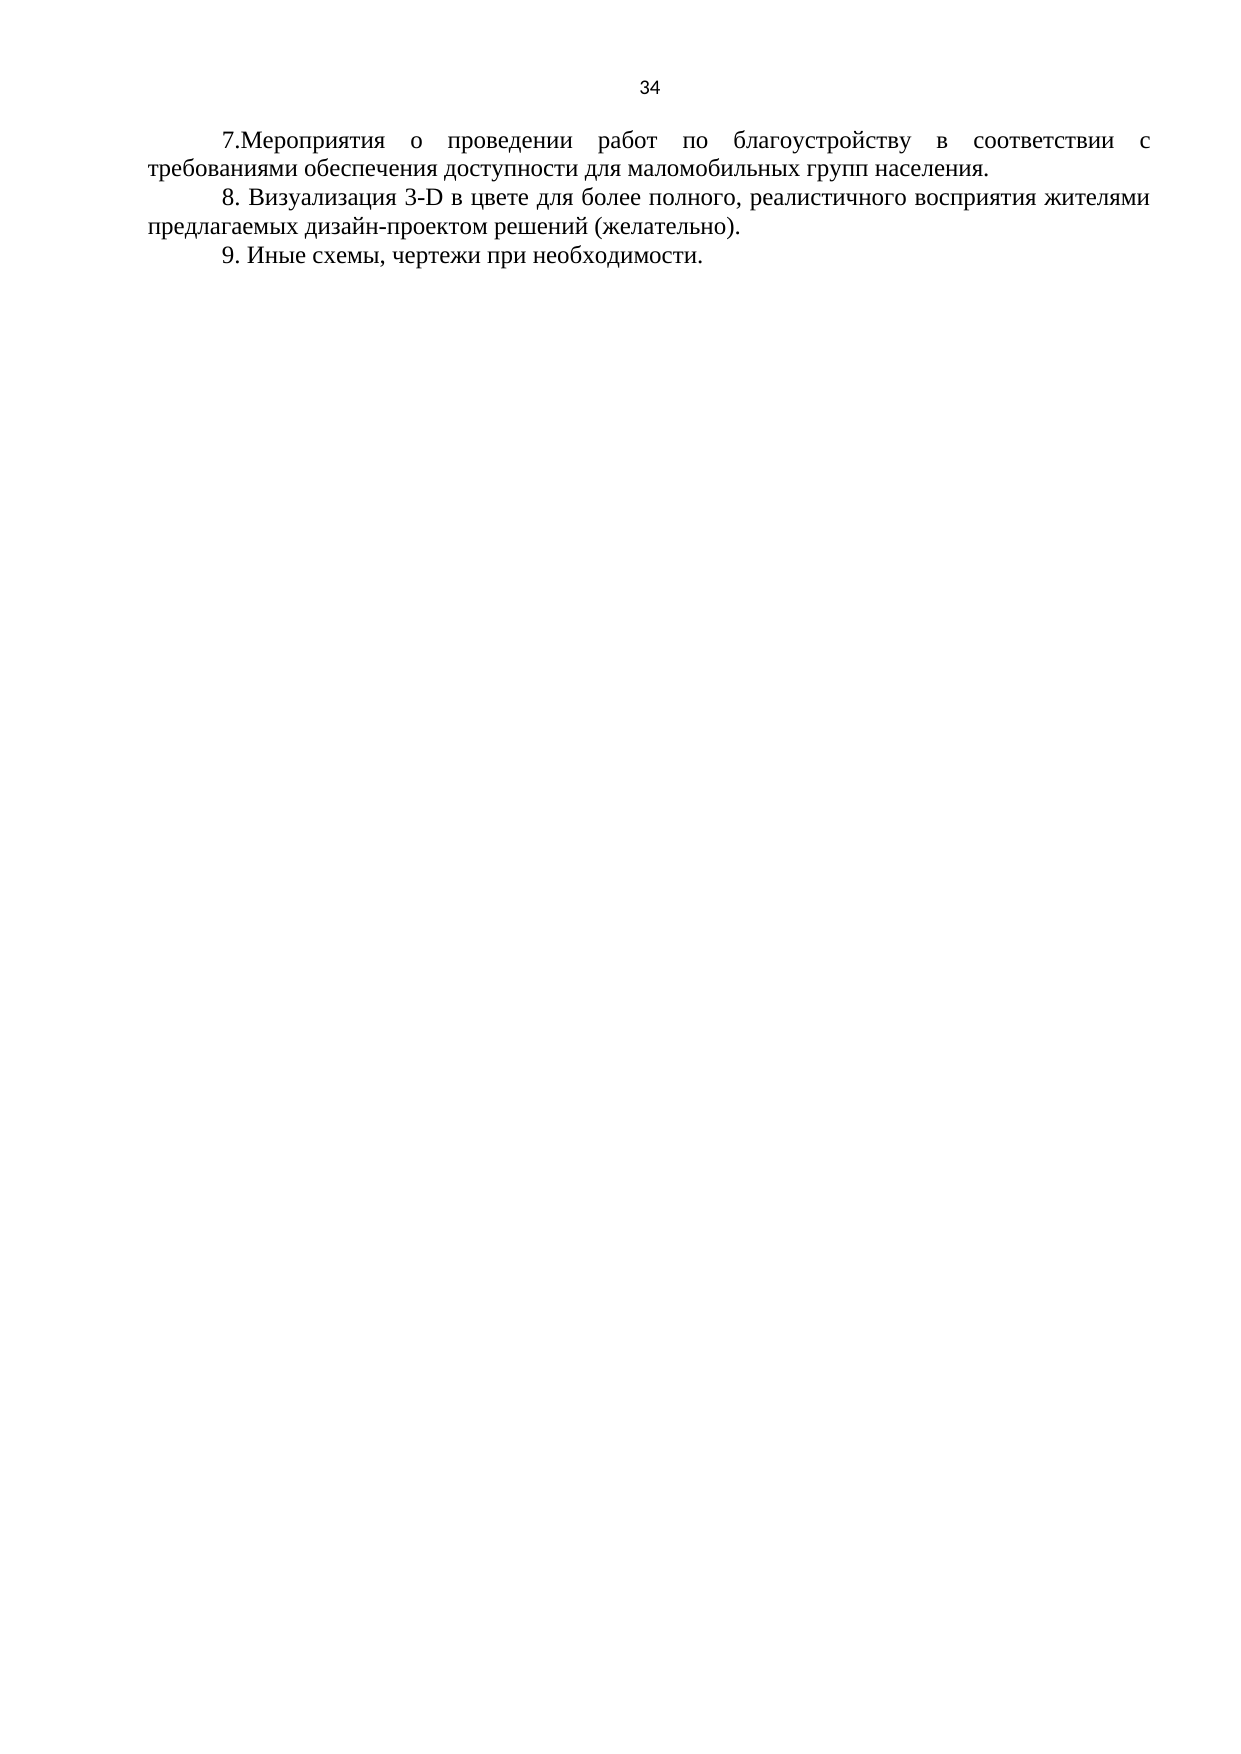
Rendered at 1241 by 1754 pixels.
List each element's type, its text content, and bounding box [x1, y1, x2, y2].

text 9. Иные схемы, чертежи при необходимости. [148, 240, 1152, 268]
text 8. Визуализация 3-D в цвете для более полного, реалистичного восприятия жителями предлагаемых дизайн-проектом решений (желательно). [148, 182, 1152, 240]
text 7.Мероприятия о проведении работ по благоустройству в соответствии с требованиями обеспечения доступности для маломобильных групп населения. [148, 125, 1152, 182]
